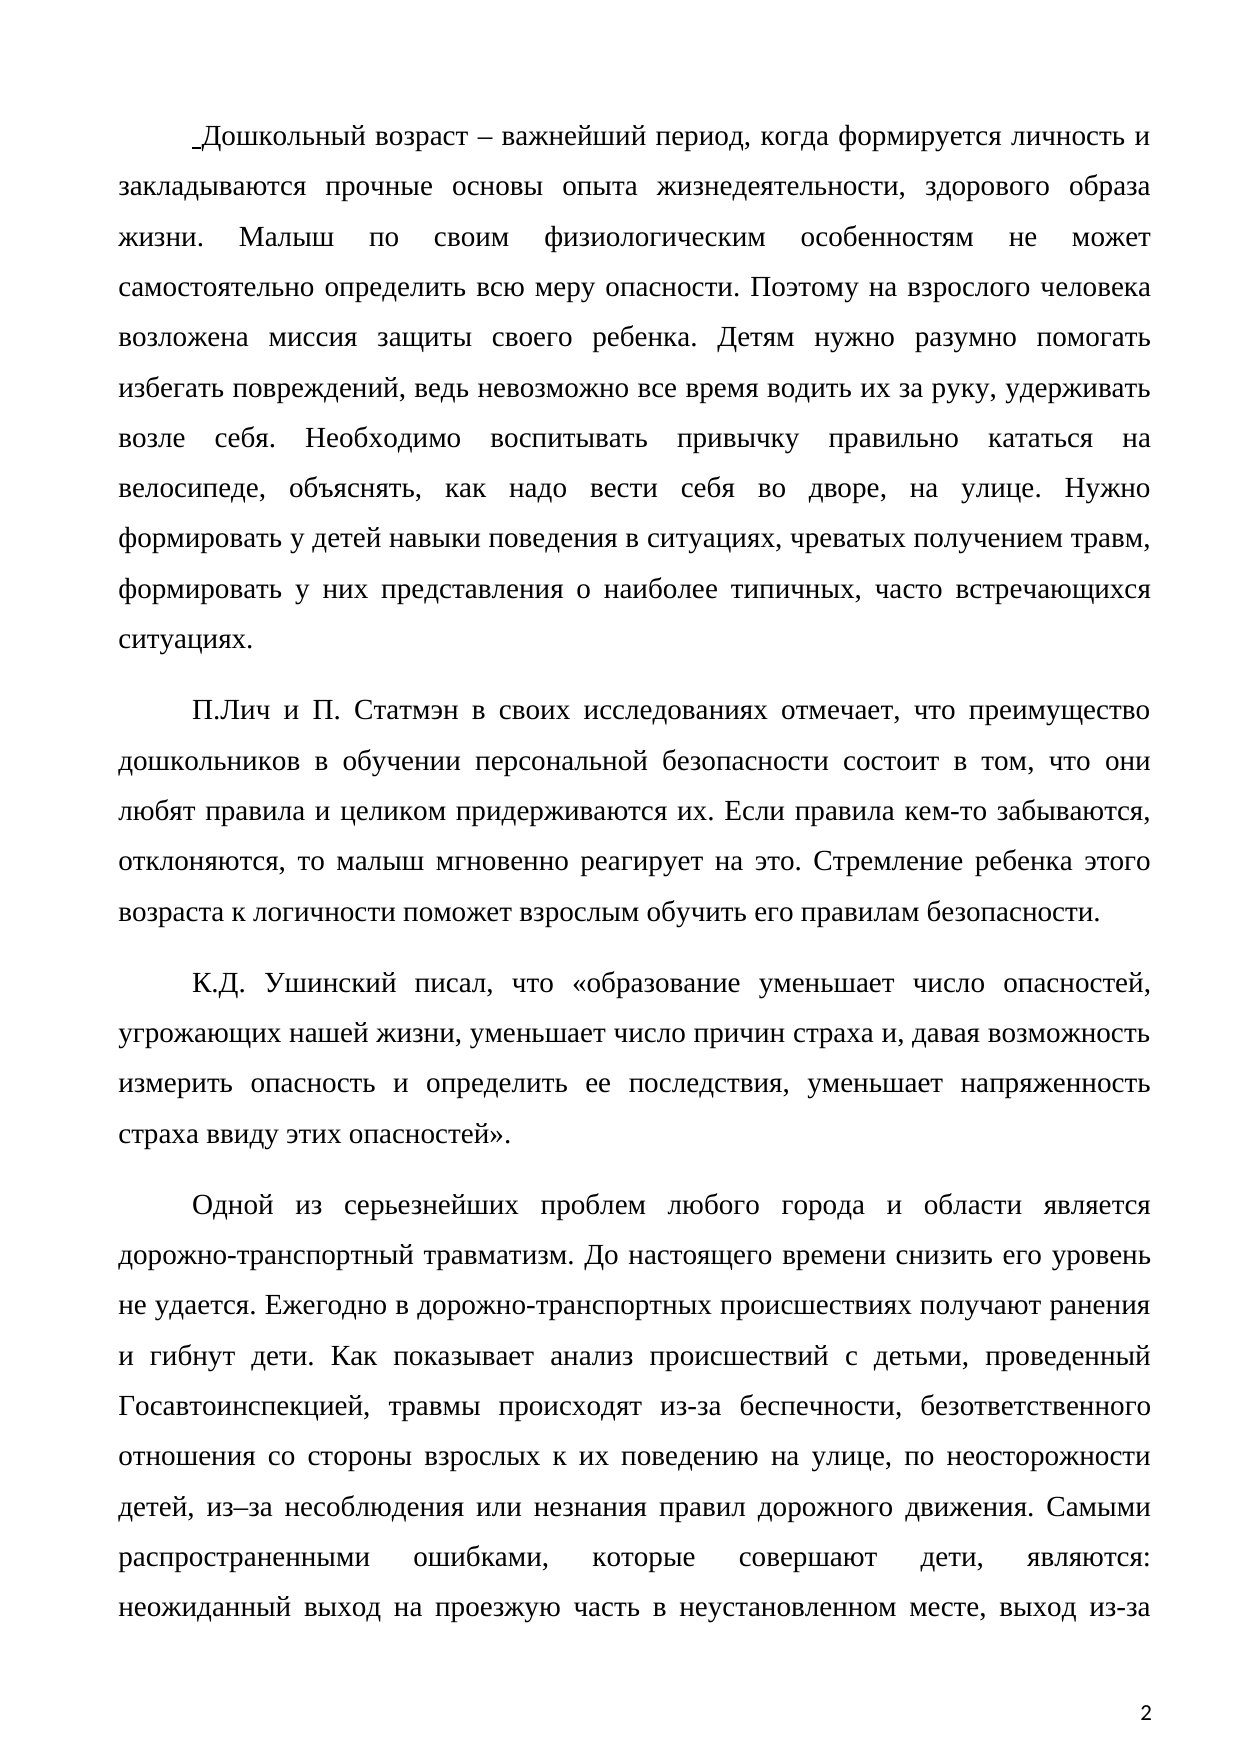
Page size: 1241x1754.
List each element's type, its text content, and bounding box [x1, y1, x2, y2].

text К.Д. Ушинский писал, что «образование уменьшает число опасностей, угрожающих нашей жизни, уменьшает число причин страха и, давая возможность измерить опасность и определить ее последствия, уменьшает напряженность страха ввиду этих опасностей». [118, 965, 1152, 1149]
text П.Лич и П. Статмэн в своих исследованиях отмечает, что преимущество дошкольников в обучении персональной безопасности состоит в том, что они любят правила и целиком придерживаются их. Если правила кем-то забываются, отклоняются, то малыш мгновенно реагирует на это. Стремление ребенка этого возраста к логичности поможет взрослым обучить его правилам безопасности. [118, 692, 1152, 927]
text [118, 1187, 1152, 1623]
text Дошкольный возраст – важнейший период, когда формируется личность и закладываются прочные основы опыта жизнедеятельности, здорового образа жизни. Малыш по своим физиологическим особенностям не может самостоятельно определить всю меру опасности. Поэтому на взрослого человека возложена миссия защиты своего ребенка. Детям нужно разумно помогать избегать повреждений, ведь невозможно все время водить их за руку, удерживать возле себя. Необходимо воспитывать привычку правильно кататься на велосипеде, объяснять, как надо вести себя во дворе, на улице. Нужно формировать у детей навыки поведения в ситуациях, чреватых получением травм, формировать у них представления о наиболее типичных, часто встречающихся ситуациях. [118, 118, 1152, 655]
